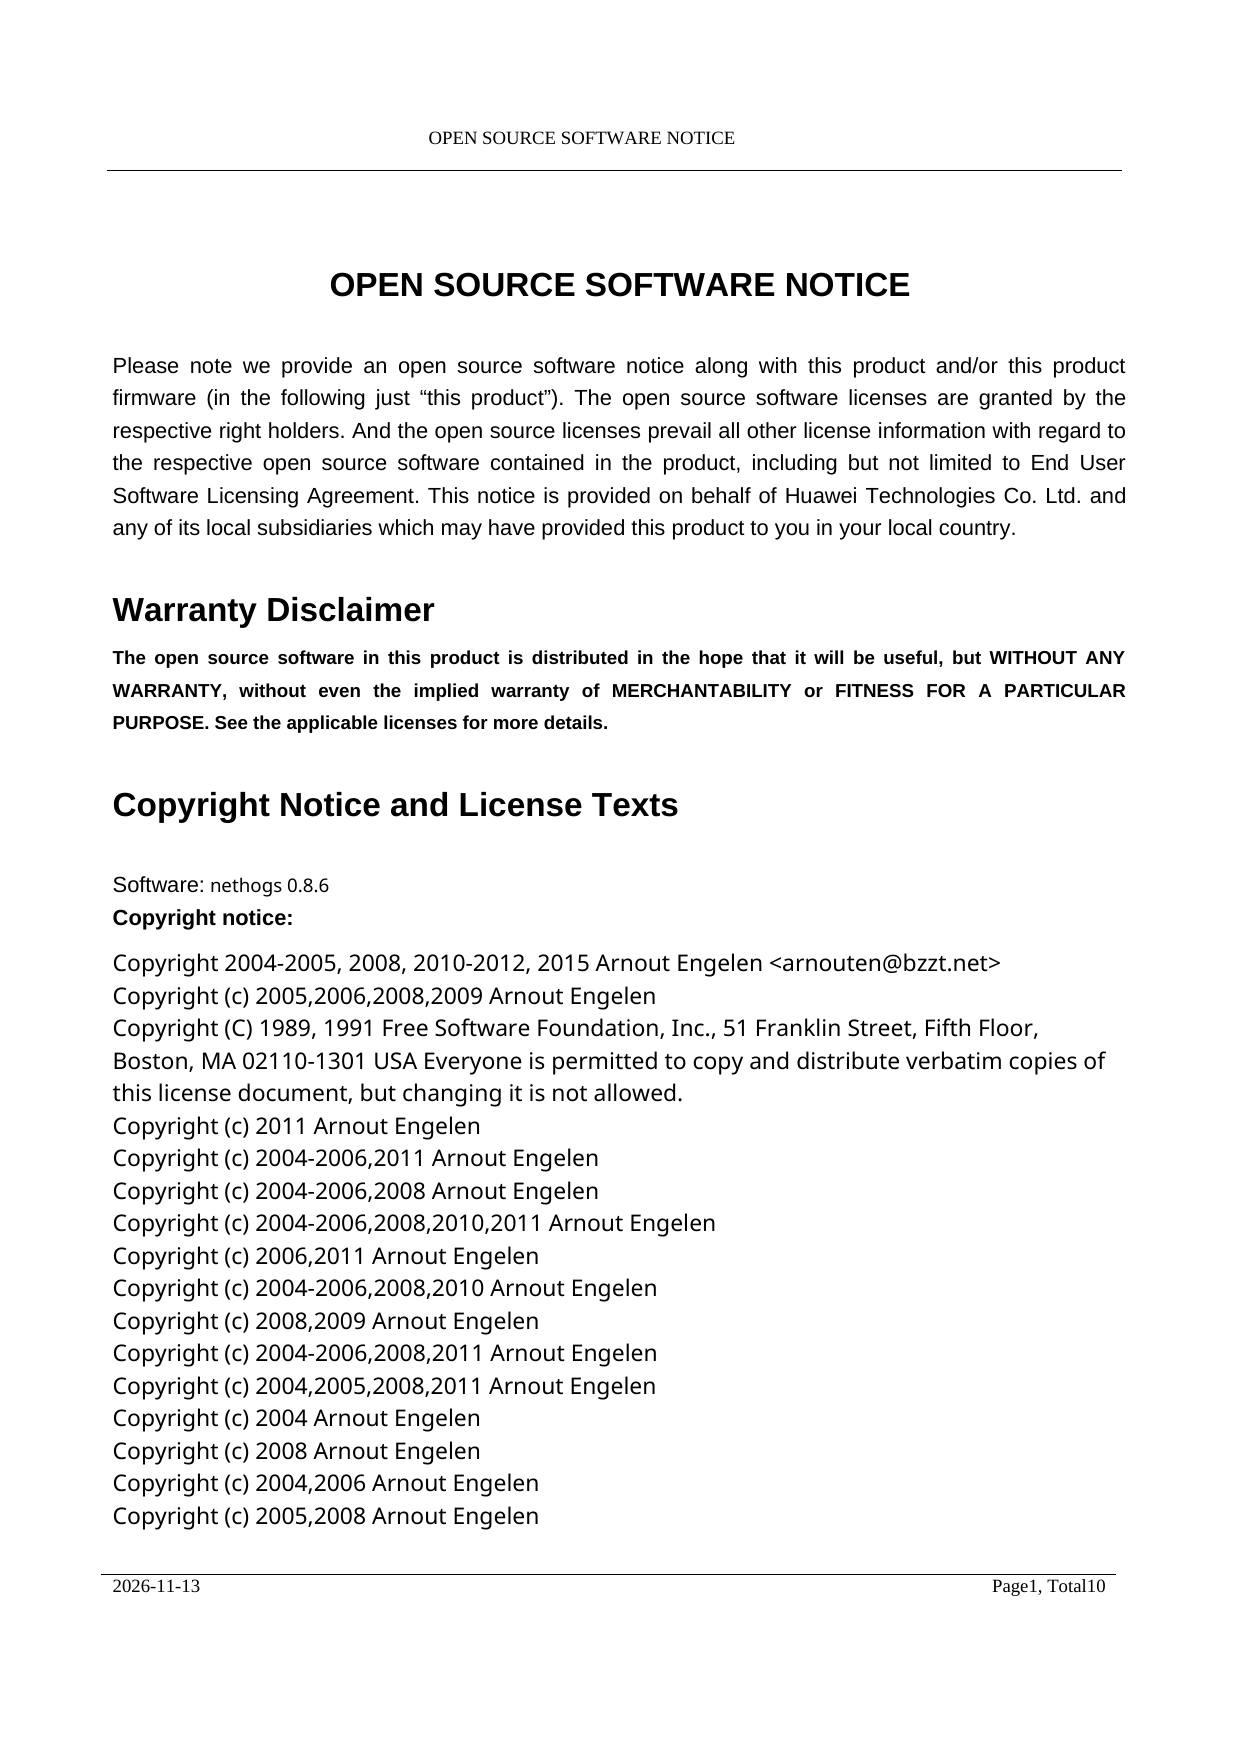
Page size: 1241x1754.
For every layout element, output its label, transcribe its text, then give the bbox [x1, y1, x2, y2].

text The open source software in this product is distributed in the hope that it will be useful, but WITHOUT ANY WARRANTY, without even the implied warranty of MERCHANTABILITY or FITNESS FOR A PARTICULAR PURPOSE. See the applicable licenses for more details. [112, 641, 1128, 739]
text Copyright (c) 2004-2006,2008,2010 Arnout Engelen [112, 1272, 1128, 1304]
text Warranty Disclaimer [112, 576, 1128, 641]
text Please note we provide an open source software notice along with this product and/or this product firmware (in the following just “this product”). The open source software licenses are granted by the respective right holders. And the open source licenses prevail all other license information with regard to the respective open source software contained in the product, including but not limited to End User Software Licensing Agreement. This notice is provided on behalf of Huawei Technologies Co. Ltd. and any of its local subsidiaries which may have provided this product to you in your local country. [112, 349, 1128, 544]
text Copyright (c) 2004 Arnout Engelen [112, 1402, 1128, 1434]
text Copyright (c) 2008,2009 Arnout Engelen [112, 1304, 1128, 1337]
text Copyright (c) 2011 Arnout Engelen [112, 1109, 1128, 1142]
text Copyright (c) 2005,2008 Arnout Engelen [112, 1499, 1128, 1532]
text Copyright (c) 2004-2006,2008,2010,2011 Arnout Engelen [112, 1207, 1128, 1239]
text Software: nethogs 0.8.6 [112, 869, 1128, 901]
text Copyright (c) 2004-2006,2008,2011 Arnout Engelen [112, 1337, 1128, 1369]
text Copyright (c) 2008 Arnout Engelen [112, 1434, 1128, 1467]
text Copyright (c) 2004-2006,2008 Arnout Engelen [112, 1174, 1128, 1207]
text Copyright Notice and License Texts [112, 771, 1128, 836]
text Copyright (C) 1989, 1991 Free Software Foundation, Inc., 51 Franklin Street, Fifth Floor, Boston, MA 02110-1301 USA Everyone is permitted to copy and distribute verbatim copies of this license document, but changing it is not allowed. [112, 1012, 1128, 1109]
text OPEN SOURCE SOFTWARE NOTICE [112, 251, 1128, 316]
text Copyright (c) 2004-2006,2011 Arnout Engelen [112, 1142, 1128, 1174]
text Copyright (c) 2006,2011 Arnout Engelen [112, 1239, 1128, 1272]
text Copyright (c) 2004,2006 Arnout Engelen [112, 1467, 1128, 1499]
text Copyright (c) 2004,2005,2008,2011 Arnout Engelen [112, 1369, 1128, 1402]
text Copyright notice: [112, 901, 1128, 934]
text Copyright (c) 2005,2006,2008,2009 Arnout Engelen [112, 979, 1128, 1012]
text Copyright 2004-2005, 2008, 2010-2012, 2015 Arnout Engelen <arnouten@bzzt.net> [112, 947, 1128, 979]
